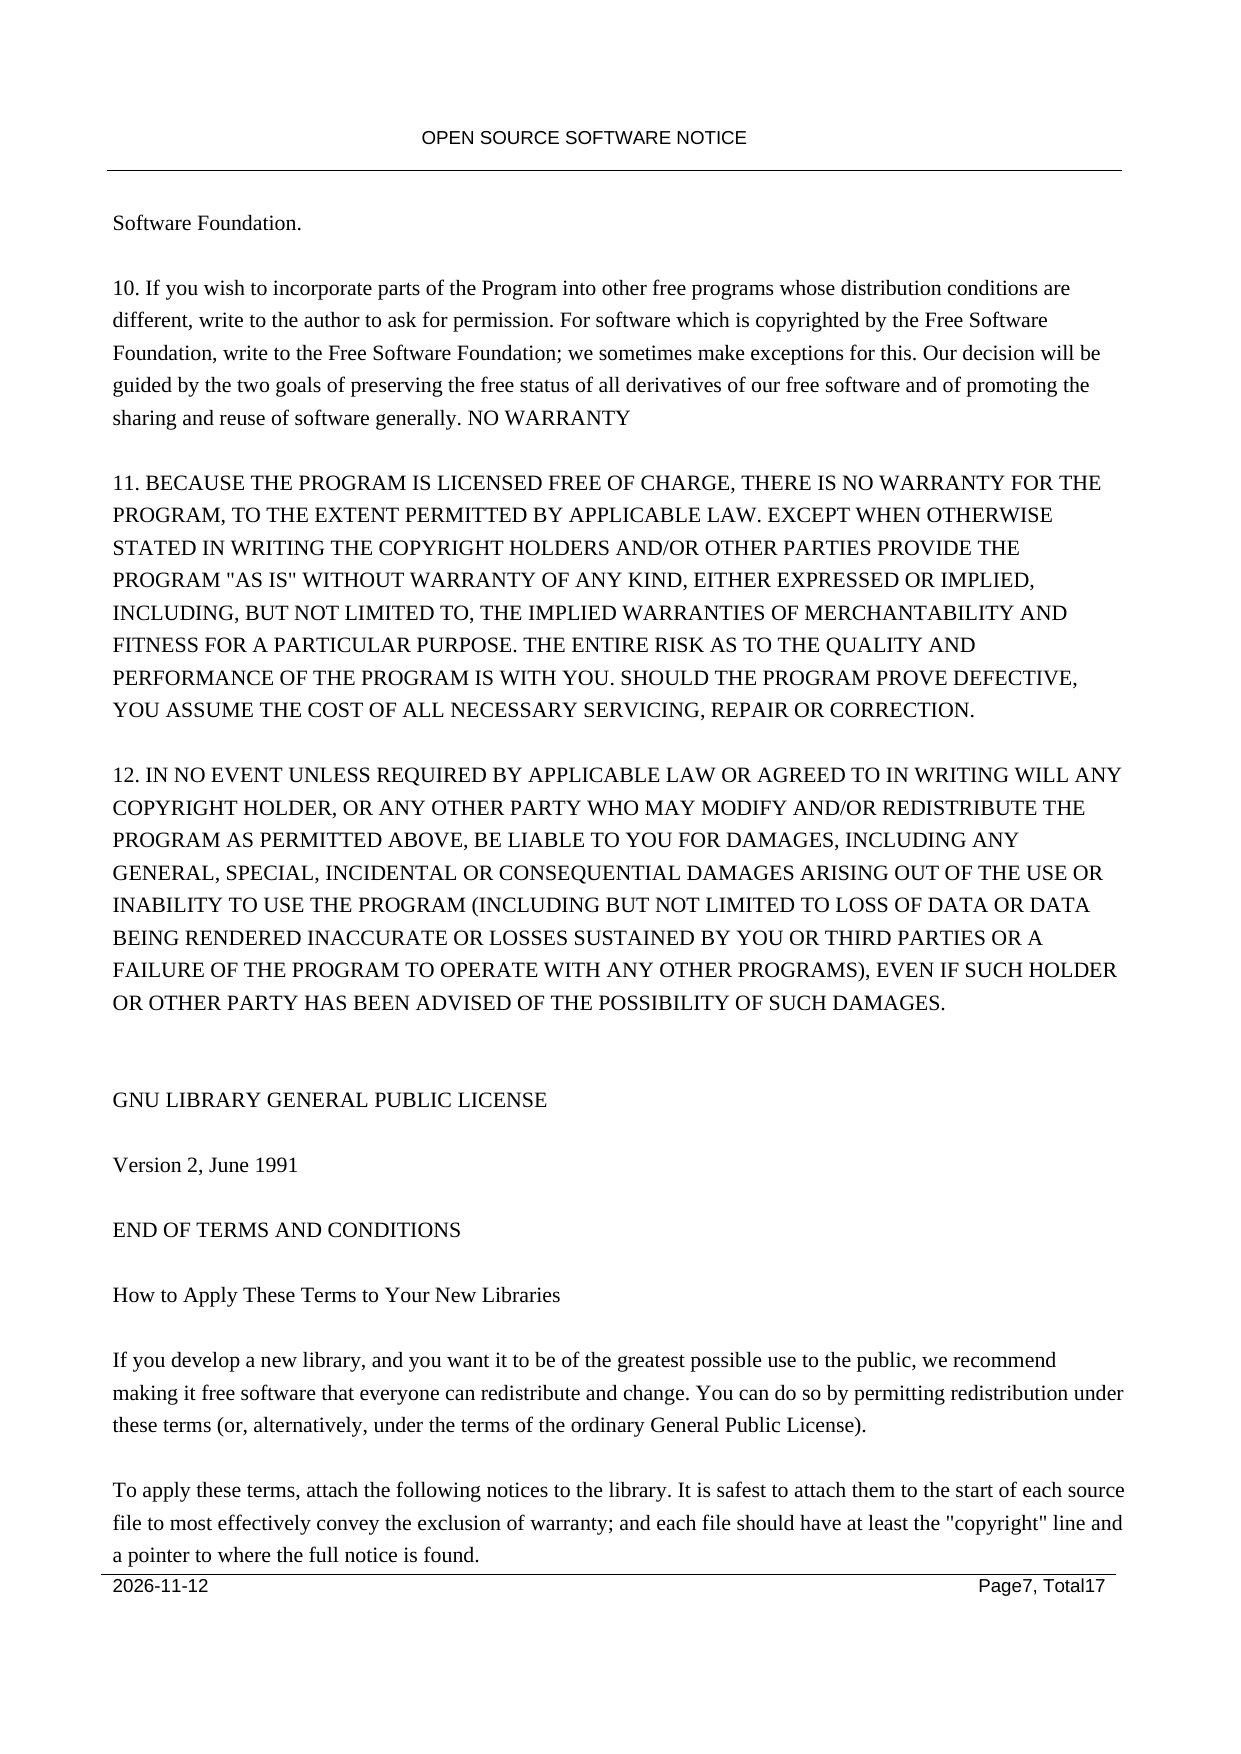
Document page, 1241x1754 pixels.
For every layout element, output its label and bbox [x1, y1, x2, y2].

text [112, 206, 1128, 1571]
